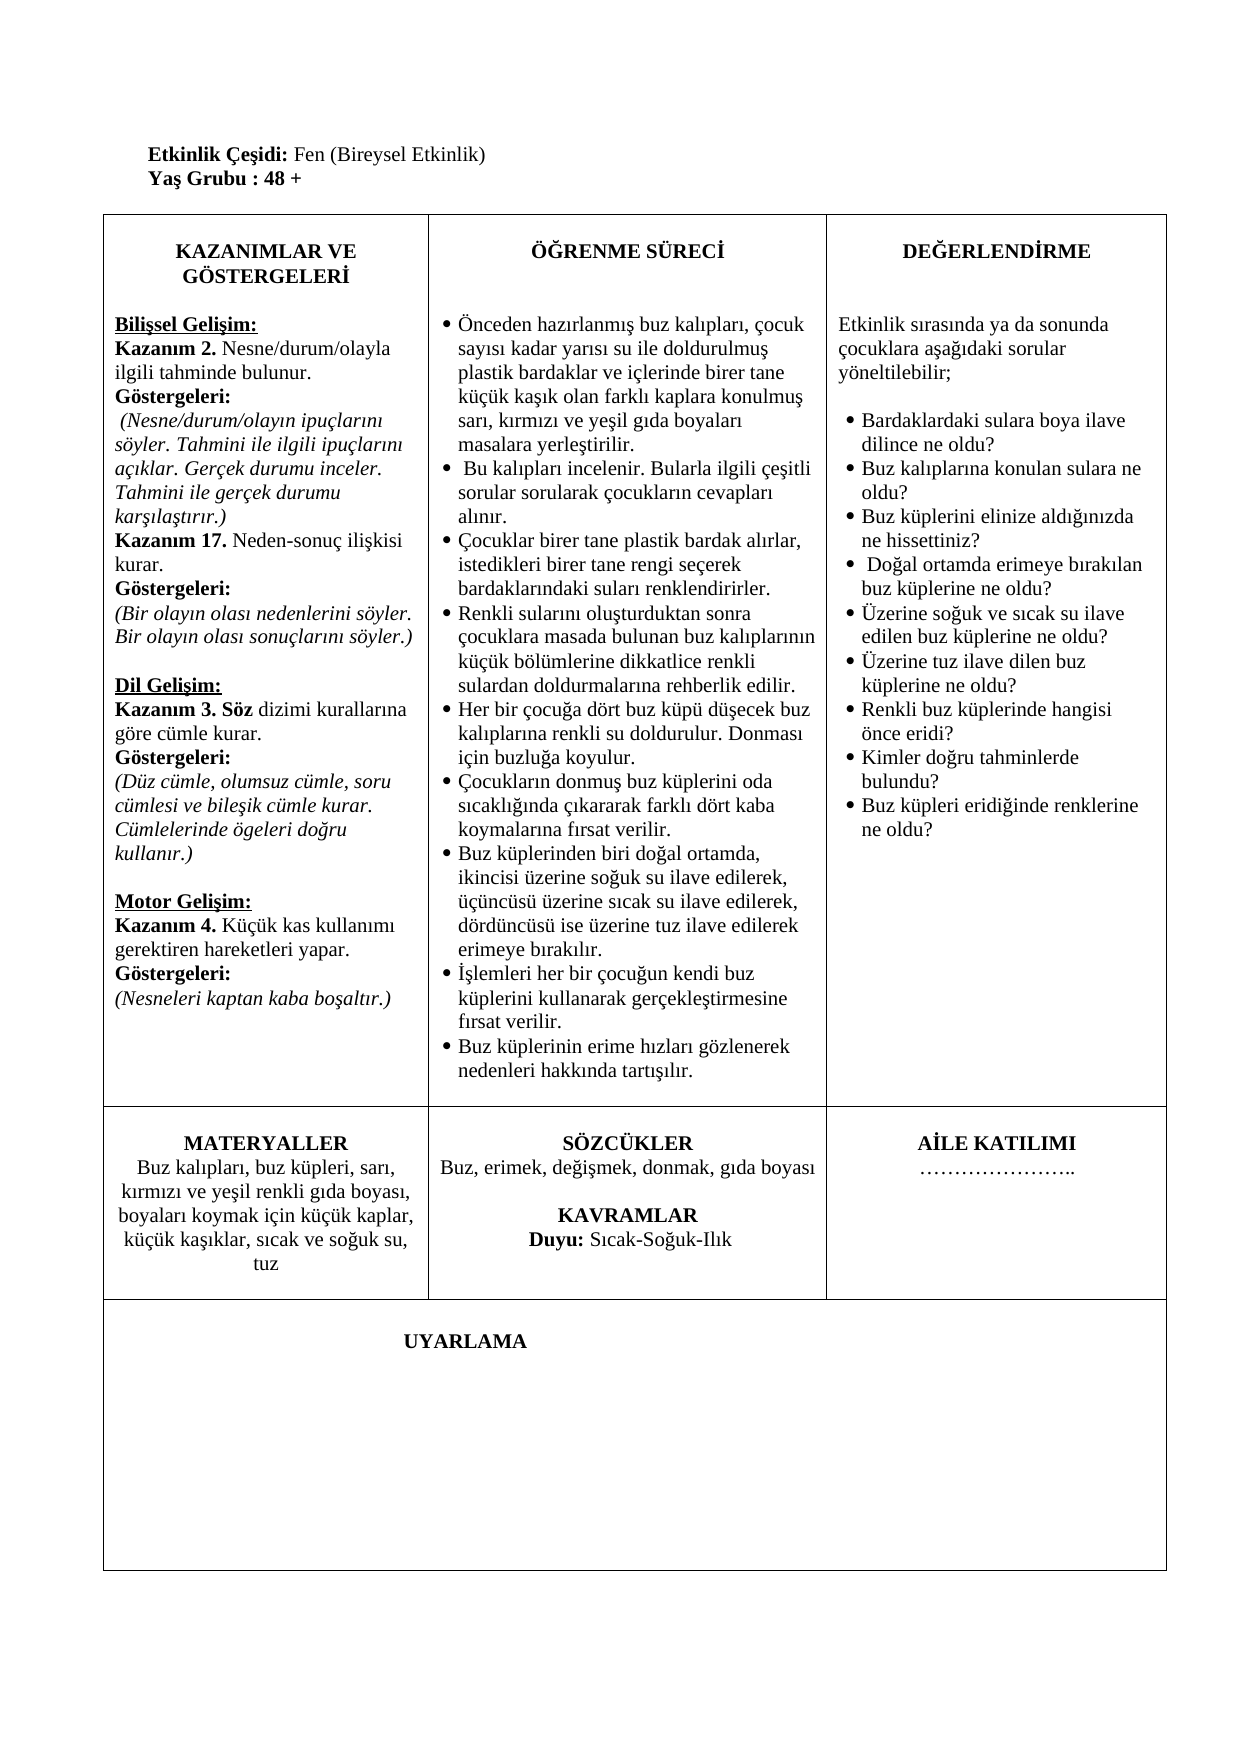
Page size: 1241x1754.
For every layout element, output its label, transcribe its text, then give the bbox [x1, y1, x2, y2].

table_cell MATERYALLER Buz kalıpları, buz küpleri, sarı, kırmızı ve yeşil renkli gıda boyası, boyaları koymak için küçük kaplar, küçük kaşıklar, sıcak ve soğuk su, tuz [104, 1107, 428, 1299]
table_header ÖĞRENME SÜRECİ Önceden hazırlanmış buz kalıpları, çocuk sayısı kadar yarısı su ile doldurulmuş plastik bardaklar ve içlerinde birer tane küçük kaşık olan farklı kaplara konulmuş sarı, kırmızı ve yeşil gıda boyaları masalara yerleştirilir. Bu kalıpları incelenir. Bularla ilgili çeşitli sorular sorularak çocukların cevapları alınır. Çocuklar birer tane plastik bardak alırlar, istedikleri birer tane rengi seçerek bardaklarındaki suları renklendirirler. Renkli sularını oluşturduktan sonra çocuklara masada bulunan buz kalıplarının küçük bölümlerine dikkatlice renkli sulardan doldurmalarına rehberlik edilir. Her bir çocuğa dört buz küpü düşecek buz kalıplarına renkli su doldurulur. Donması için buzluğa koyulur. Çocukların donmuş buz küplerini oda sıcaklığında çıkararak farklı dört kaba koymalarına fırsat verilir. Buz küplerinden biri doğal ortamda, ikincisi üzerine soğuk su ilave edilerek, üçüncüsü üzerine sıcak su ilave edilerek, dördüncüsü ise üzerine tuz ilave edilerek erimeye bırakılır. İşlemleri her bir çocuğun kendi buz küplerini kullanarak gerçekleştirmesine fırsat verilir. Buz küplerinin erime hızları gözlenerek nedenleri hakkında tartışılır. [429, 215, 826, 1106]
table_header KAZANIMLAR VE GÖSTERGELERİ Bilişsel Gelişim: Kazanım 2. Nesne/durum/olayla ilgili tahminde bulunur. Göstergeleri: (Nesne/durum/olayın ipuçlarını söyler. Tahmini ile ilgili ipuçlarını açıklar. Gerçek durumu inceler. Tahmini ile gerçek durumu karşılaştırır.) Kazanım 17. Neden-sonuç ilişkisi kurar. Göstergeleri: (Bir olayın olası nedenlerini söyler. Bir olayın olası sonuçlarını söyler.) Dil Gelişim: Kazanım 3. Söz dizimi kurallarına göre cümle kurar. Göstergeleri: (Düz cümle, olumsuz cümle, soru cümlesi ve bileşik cümle kurar. Cümlelerinde ögeleri doğru kullanır.) Motor Gelişim: Kazanım 4. Küçük kas kullanımı gerektiren hareketleri yapar. Göstergeleri: (Nesneleri kaptan kaba boşaltır.) [104, 215, 428, 1106]
text Etkinlik Çeşidi: Fen (Bireysel Etkinlik) [148, 142, 1092, 166]
table_header DEĞERLENDİRME Etkinlik sırasında ya da sonunda çocuklara aşağıdaki sorular yöneltilebilir; Bardaklardaki sulara boya ilave dilince ne oldu? Buz kalıplarına konulan sulara ne oldu? Buz küplerini elinize aldığınızda ne hissettiniz? Doğal ortamda erimeye bırakılan buz küplerine ne oldu? Üzerine soğuk ve sıcak su ilave edilen buz küplerine ne oldu? Üzerine tuz ilave dilen buz küplerine ne oldu? Renkli buz küplerinde hangisi önce eridi? Kimler doğru tahminlerde bulundu? Buz küpleri eridiğinde renklerine ne oldu? [827, 215, 1166, 1106]
table_cell SÖZCÜKLER Buz, erimek, değişmek, donmak, gıda boyası KAVRAMLAR Duyu: Sıcak-Soğuk-Ilık [429, 1107, 826, 1299]
table_cell AİLE KATILIMI ………………….. [827, 1107, 1166, 1299]
table_cell UYARLAMA [104, 1300, 827, 1570]
table_cell [827, 1300, 1166, 1570]
text Yaş Grubu : 48 + [148, 166, 1092, 190]
